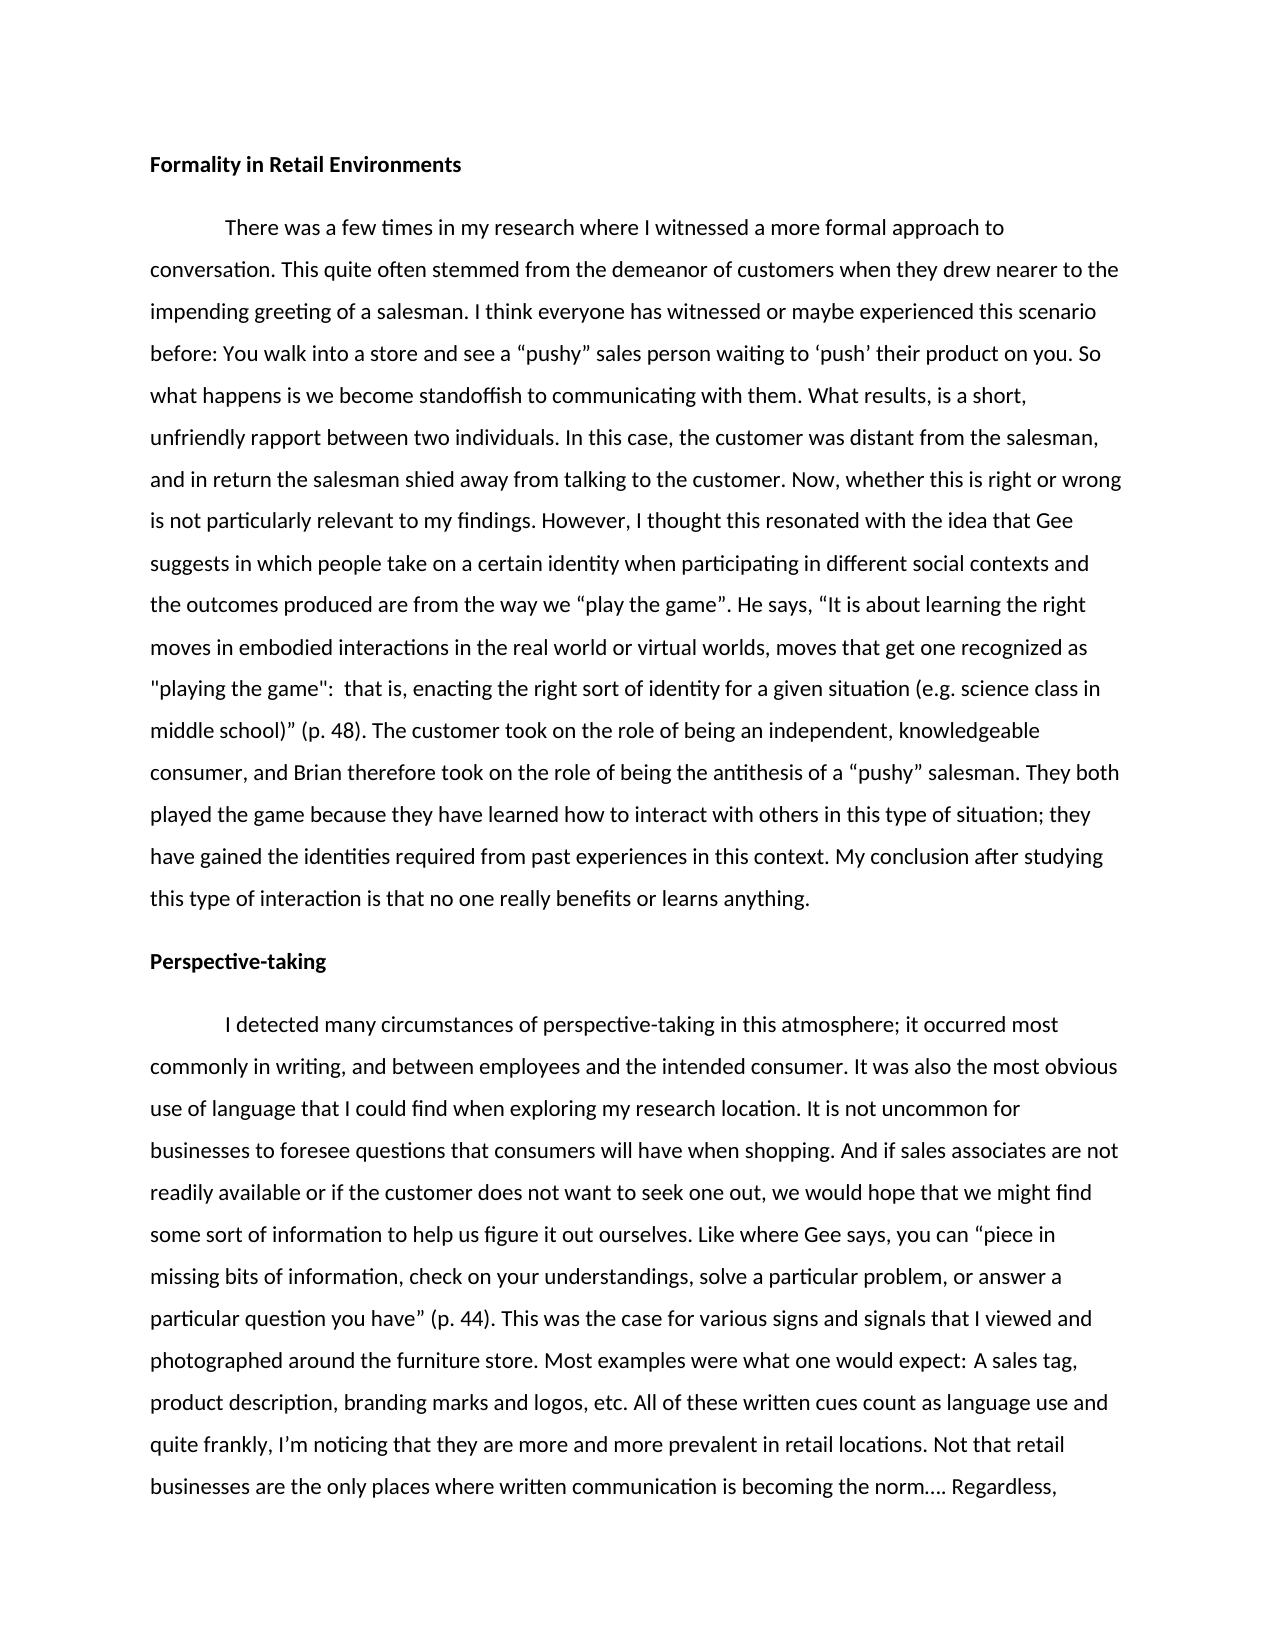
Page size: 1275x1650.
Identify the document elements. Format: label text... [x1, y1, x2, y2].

text Formality in Retail Environments [150, 150, 1125, 178]
text There was a few times in my research where I witnessed a more formal approach to conversation. This quite often stemmed from the demeanor of customers when they drew nearer to the impending greeting of a salesman. I think everyone has witnessed or maybe experienced this scenario before: You walk into a store and see a “pushy” sales person waiting to ‘push’ their product on you. So what happens is we become standoffish to communicating with them. What results, is a short, unfriendly rapport between two individuals. In this case, the customer was distant from the salesman, and in return the salesman shied away from talking to the customer. Now, whether this is right or wrong is not particularly relevant to my findings. However, I thought this resonated with the idea that Gee suggests in which people take on a certain identity when participating in different social contexts and the outcomes produced are from the way we “play the game”. He says, “It is about learning the right moves in embodied interactions in the real world or virtual worlds, moves that get one recognized as "playing the game": that is, enacting the right sort of identity for a given situation (e.g. science class in middle school)” (p. 48). The customer took on the role of being an independent, knowledgeable consumer, and Brian therefore took on the role of being the antithesis of a “pushy” salesman. They both played the game because they have learned how to interact with others in this type of situation; they have gained the identities required from past experiences in this context. My conclusion after studying this type of interaction is that no one really benefits or learns anything. [150, 213, 1125, 912]
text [150, 1010, 1125, 1500]
text Perspective-taking [150, 947, 1125, 975]
